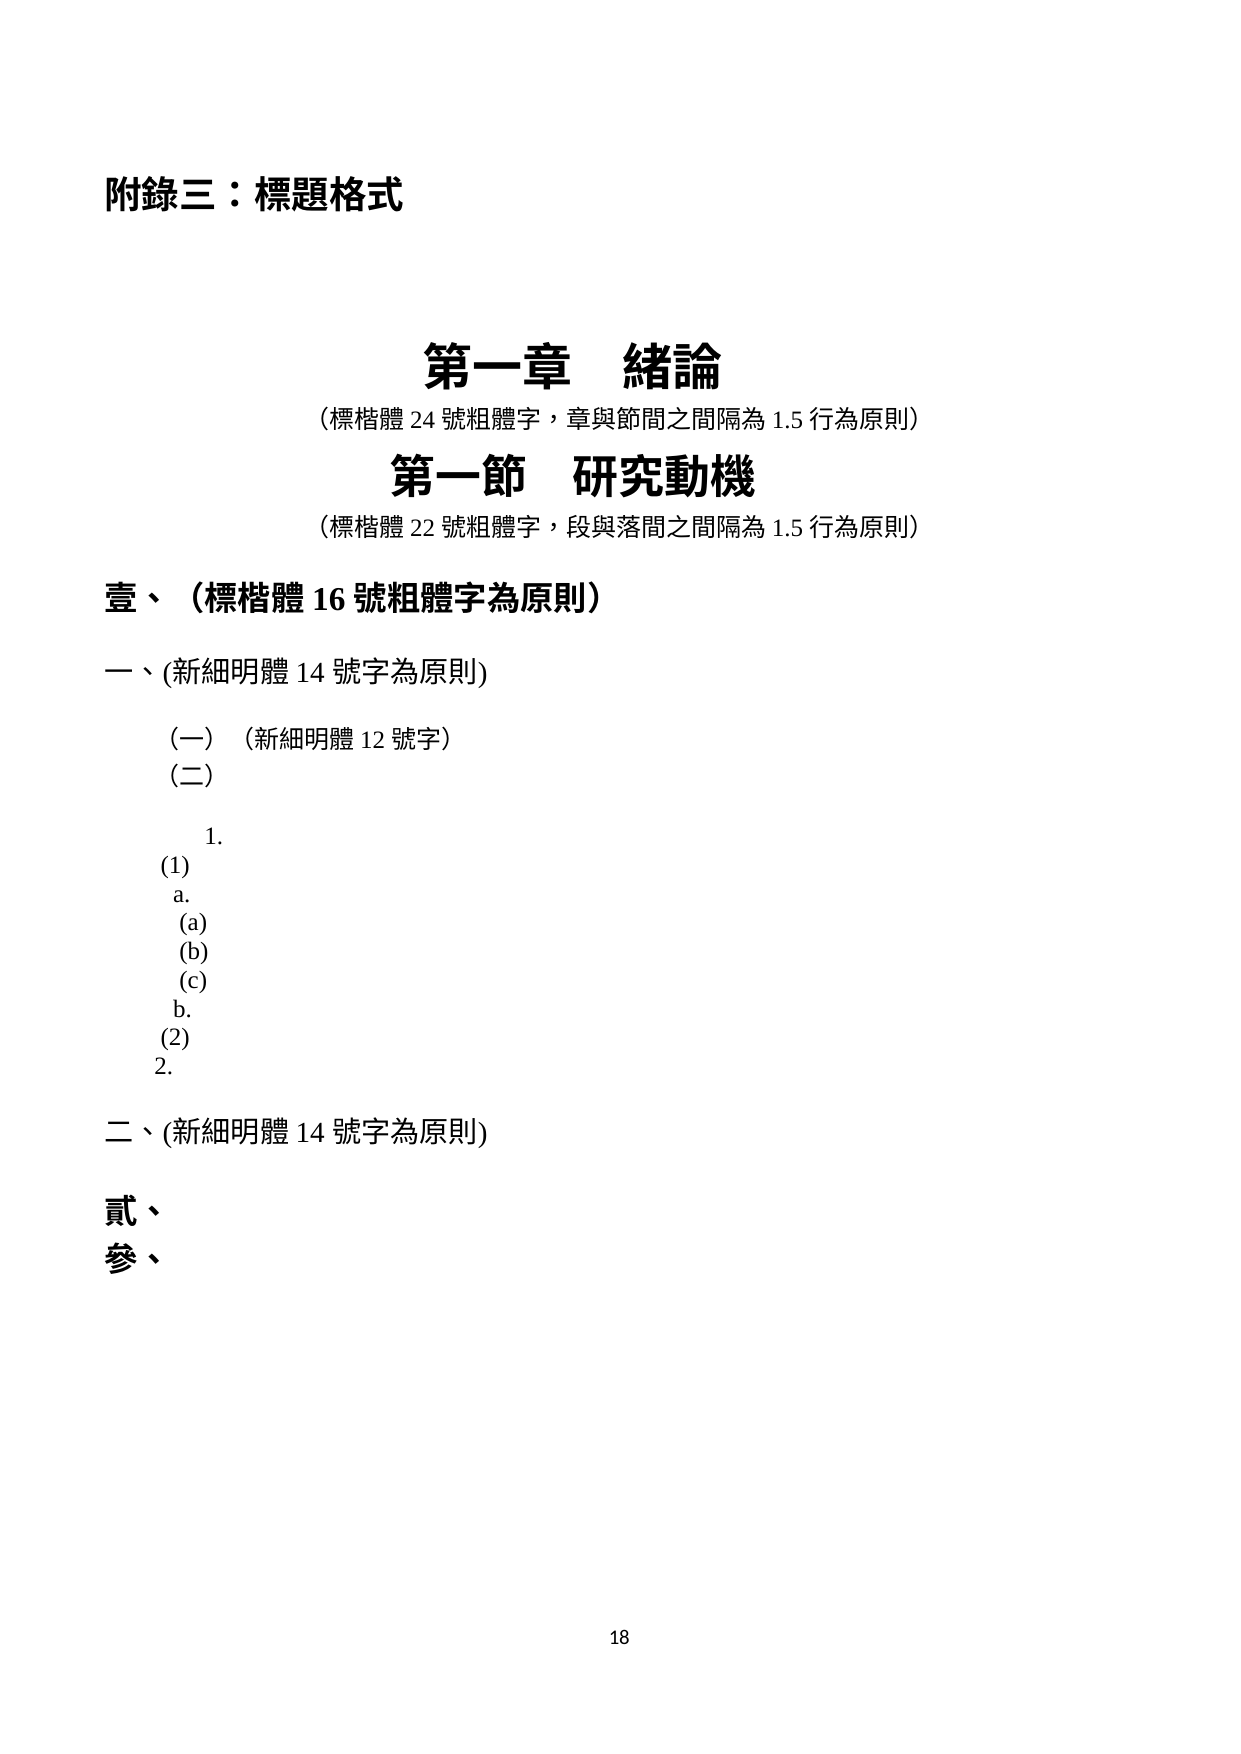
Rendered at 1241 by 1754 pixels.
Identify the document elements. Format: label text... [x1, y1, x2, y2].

text a. [104, 879, 1134, 907]
text （標楷體 22 號粗體字，段與落間之間隔為 1.5 行為原則） [104, 507, 1134, 543]
text (b) [104, 936, 1134, 965]
text (2) [104, 1022, 1134, 1051]
text (a) [104, 907, 1134, 936]
text 2. [104, 1051, 1134, 1080]
text （標楷體 24 號粗體字，章與節間之間隔為 1.5 行為原則） [104, 400, 1134, 436]
subtitle 第一節 研究動機 [104, 441, 1041, 507]
text (c) [104, 965, 1134, 994]
text (1) [104, 850, 1134, 879]
text 貳、 [104, 1184, 1134, 1233]
text 第一章 緒論 [104, 327, 1041, 400]
text 壹、（標楷體 16 號粗體字為原則） [104, 572, 1134, 620]
text 參、 [104, 1233, 1134, 1281]
text （一）（新細明體 12 號字） [104, 720, 1134, 756]
text （二） [104, 756, 1134, 792]
text 一、(新細明體 14 號字為原則) [104, 649, 1134, 691]
subtitle 附錄三：標題格式 [104, 164, 1134, 219]
text 1. [154, 821, 1134, 850]
text 二、(新細明體 14 號字為原則) [104, 1109, 1134, 1151]
text b. [104, 994, 1134, 1022]
